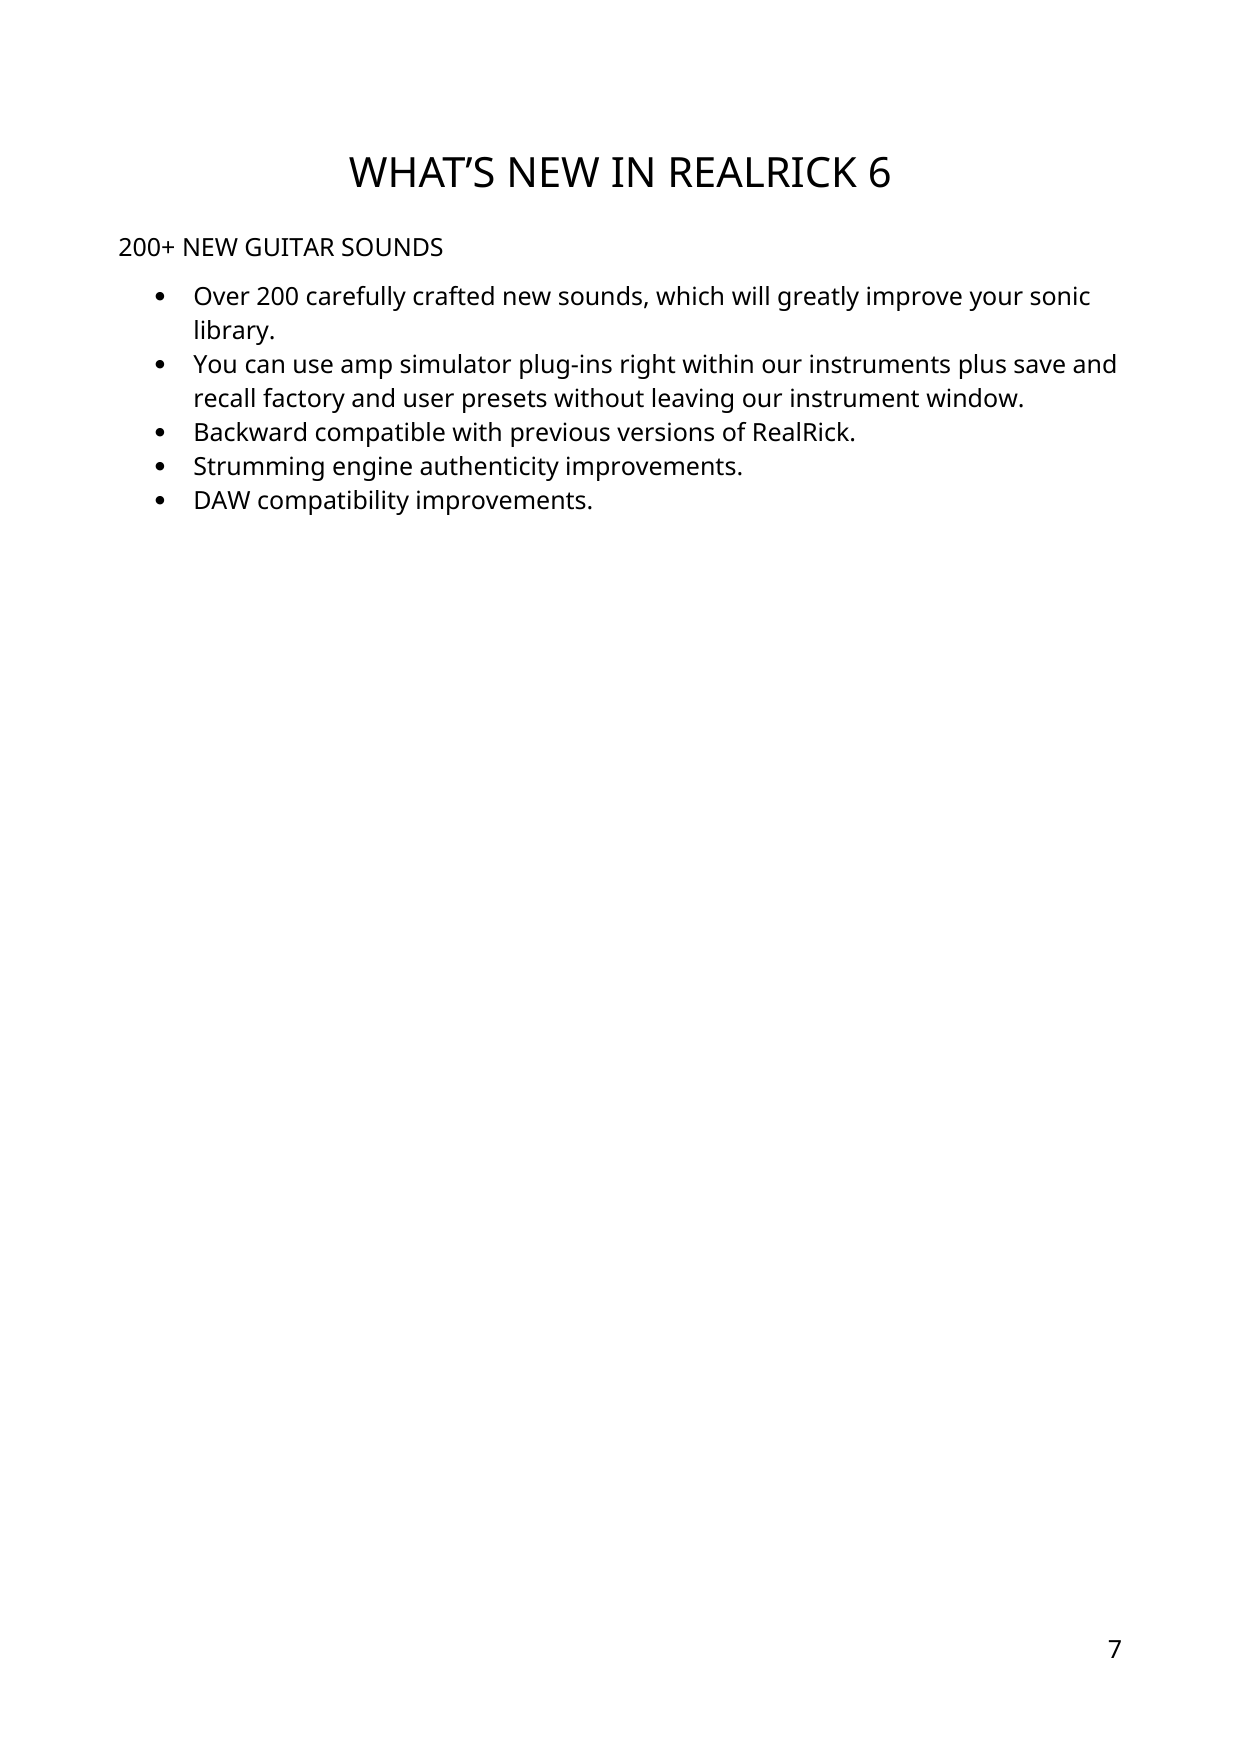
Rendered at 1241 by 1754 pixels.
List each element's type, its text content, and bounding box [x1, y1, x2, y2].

list You can use amp simulator plug-ins right within our instruments plus save and recall factory and user presets without leaving our instrument window. [156, 347, 1122, 415]
subtitle 200+ new guitar sounds [118, 229, 1122, 263]
list Over 200 carefully crafted new sounds, which will greatly improve your sonic library. [156, 279, 1122, 347]
list Backward compatible with previous versions of RealRick. [156, 415, 1122, 449]
list DAW compatibility improvements. [156, 483, 1122, 517]
subtitle What’s new in RealRick 6 [118, 143, 1122, 200]
list Strumming engine authenticity improvements. [156, 449, 1122, 483]
